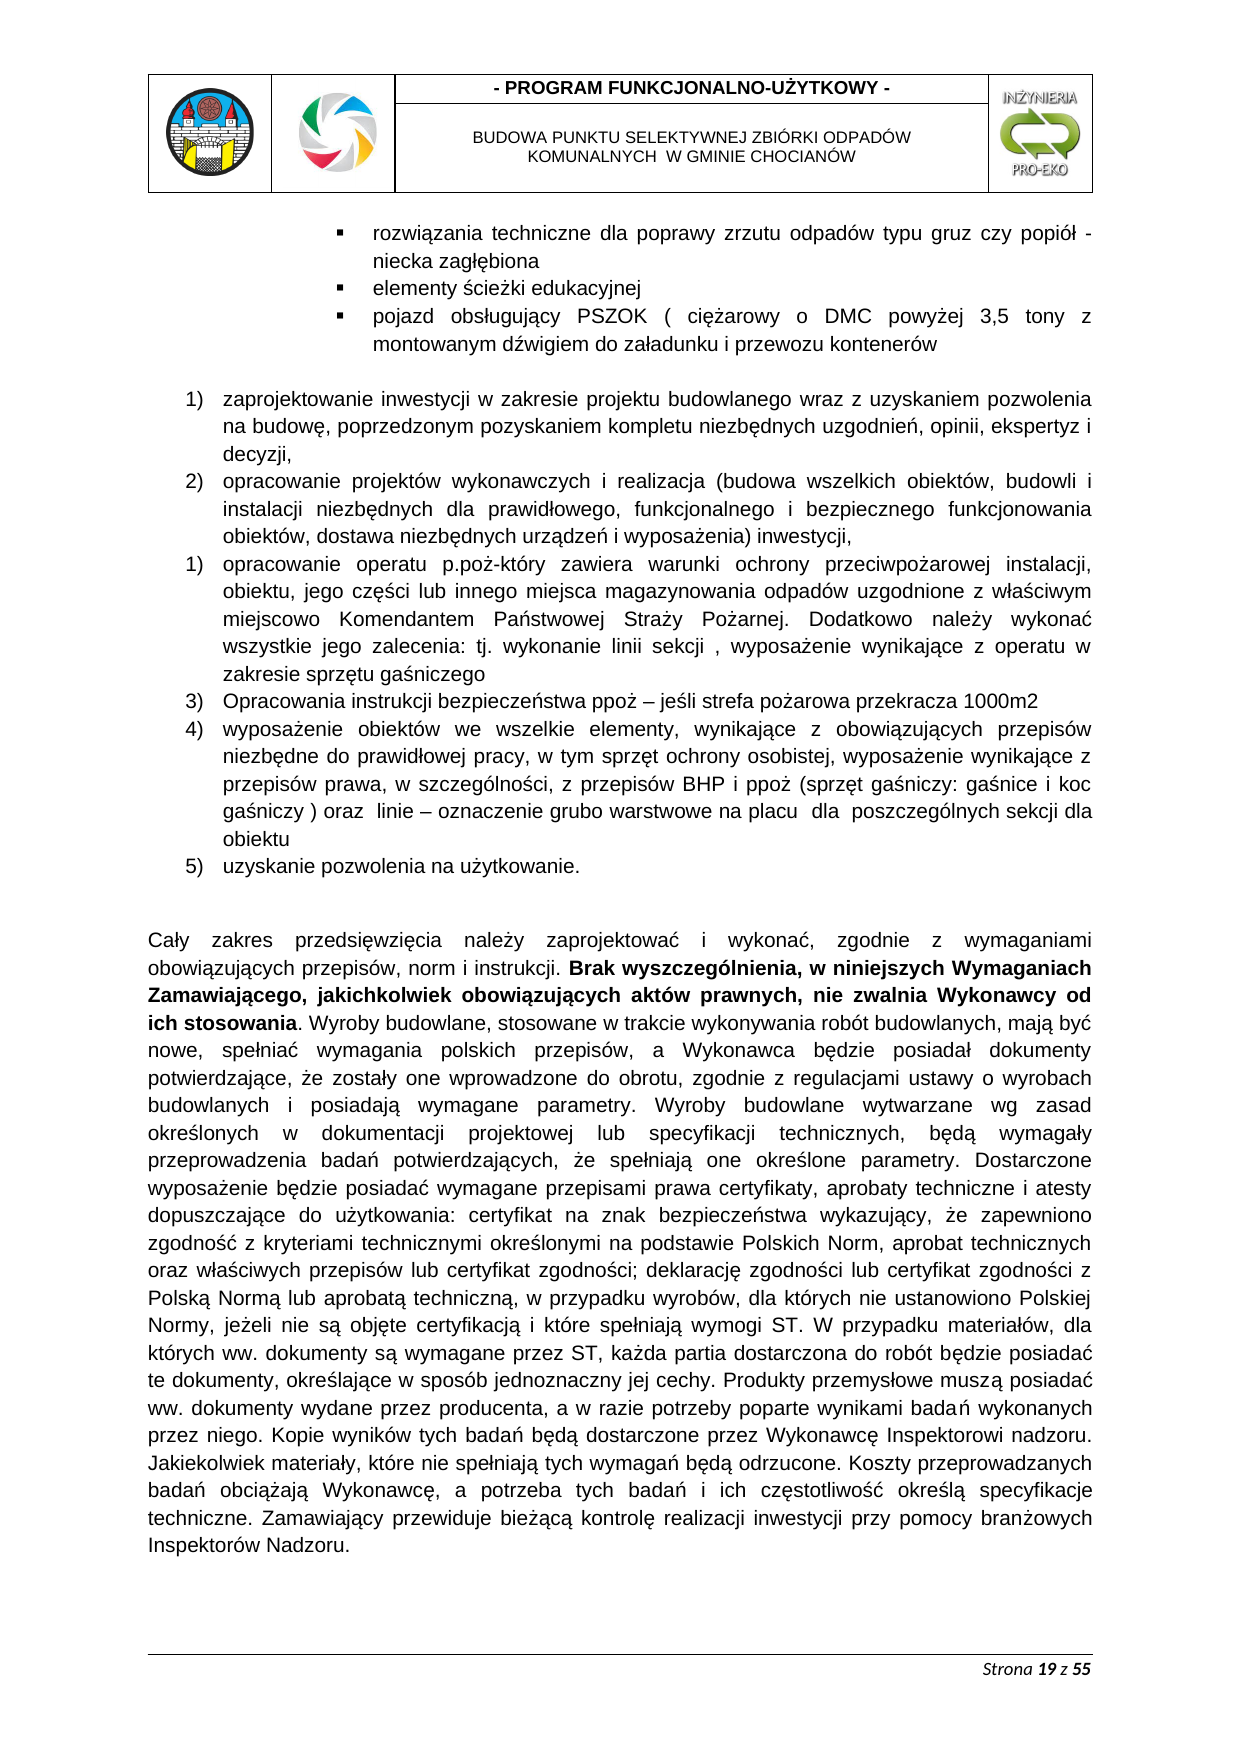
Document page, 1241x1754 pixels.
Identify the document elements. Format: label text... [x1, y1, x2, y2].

text Cały zakres przedsięwzięcia należy zaprojektować i wykonać, zgodnie z wymaganiami obowiązujących przepisów, norm i instrukcji. Brak wyszczególnienia, w niniejszych Wymaganiach Zamawiającego, jakichkolwiek obowiązujących aktów prawnych, nie zwalnia Wykonawcy od ich stosowania. Wyroby budowlane, stosowane w trakcie wykonywania robót budowlanych, mają być nowe, spełniać wymagania polskich przepisów, a Wykonawca będzie posiadał dokumenty potwierdzające, że zostały one wprowadzone do obrotu, zgodnie z regulacjami ustawy o wyrobach budowlanych i posiadają wymagane parametry. Wyroby budowlane wytwarzane wg zasad określonych w dokumentacji projektowej lub specyfikacji technicznych, będą wymagały przeprowadzenia badań potwierdzających, że spełniają one określone parametry. Dostarczone wyposażenie będzie posiadać wymagane przepisami prawa certyfikaty, aprobaty techniczne i atesty dopuszczające do użytkowania: certyfikat na znak bezpieczeństwa wykazujący, że zapewniono zgodność z kryteriami technicznymi określonymi na podstawie Polskich Norm, aprobat technicznych oraz właściwych przepisów lub certyfikat zgodności; deklarację zgodności lub certyfikat zgodności z Polską Normą lub aprobatą techniczną, w przypadku wyrobów, dla których nie ustanowiono Polskiej Normy, jeżeli nie są objęte certyfikacją i które spełniają wymogi ST. W przypadku materiałów, dla których ww. dokumenty są wymagane przez ST, każda partia dostarczona do robót będzie posiadać te dokumenty, określające w sposób jednoznaczny jej cechy. Produkty przemysłowe muszą posiadać ww. dokumenty wydane przez producenta, a w razie potrzeby poparte wynikami badań wykonanych przez niego. Kopie wyników tych badań będą dostarczone przez Wykonawcę Inspektorowi nadzoru. Jakiekolwiek materiały, które nie spełniają tych wymagań będą odrzucone. Koszty przeprowadzanych badań obciążają Wykonawcę, a potrzeba tych badań i ich częstotliwość określą specyfikacje techniczne. Zamawiający przewiduje bieżącą kontrolę realizacji inwestycji przy pomocy branżowych Inspektorów Nadzoru. [148, 928, 1093, 1557]
list rozwiązania techniczne dla poprawy zrzutu odpadów typu gruz czy popiół - niecka zagłębiona [335, 221, 1093, 273]
list pojazd obsługujący PSZOK ( ciężarowy o DMC powyżej 3,5 tony z montowanym dźwigiem do załadunku i przewozu kontenerów [335, 304, 1093, 355]
list elementy ścieżki edukacyjnej [335, 276, 1093, 300]
picture [999, 88, 1081, 177]
list opracowanie projektów wykonawczych i realizacja (budowa wszelkich obiektów, budowli i instalacji niezbędnych dla prawidłowego, funkcjonalnego i bezpiecznego funkcjonowania obiektów, dostawa niezbędnych urządzeń i wyposażenia) inwestycji, [185, 469, 1093, 548]
list wyposażenie obiektów we wszelkie elementy, wynikające z obowiązujących przepisów niezbędne do prawidłowej pracy, w tym sprzęt ochrony osobistej, wyposażenie wynikające z przepisów prawa, w szczególności, z przepisów BHP i ppoż (sprzęt gaśniczy: gaśnice i koc gaśniczy ) oraz linie – oznaczenie grubo warstwowe na placu dla poszczególnych sekcji dla obiektu [185, 716, 1093, 850]
picture [282, 76, 393, 188]
list opracowanie operatu p.poż-który zawiera warunki ochrony przeciwpożarowej instalacji, obiektu, jego części lub innego miejsca magazynowania odpadów uzgodnione z właściwym miejscowo Komendantem Państwowej Straży Pożarnej. Dodatkowo należy wykonać wszystkie jego zalecenia: tj. wykonanie linii sekcji , wyposażenie wynikające z operatu w zakresie sprzętu gaśniczego [185, 551, 1093, 685]
list zaprojektowanie inwestycji w zakresie projektu budowlanego wraz z uzyskaniem pozwolenia na budowę, poprzedzonym pozyskaniem kompletu niezbędnych uzgodnień, opinii, ekspertyz i decyzji, [185, 386, 1093, 465]
picture [166, 88, 254, 176]
list uzyskanie pozwolenia na użytkowanie. [185, 854, 1093, 878]
list Opracowania instrukcji bezpieczeństwa ppoż – jeśli strefa pożarowa przekracza 1000m2 [185, 689, 1093, 713]
